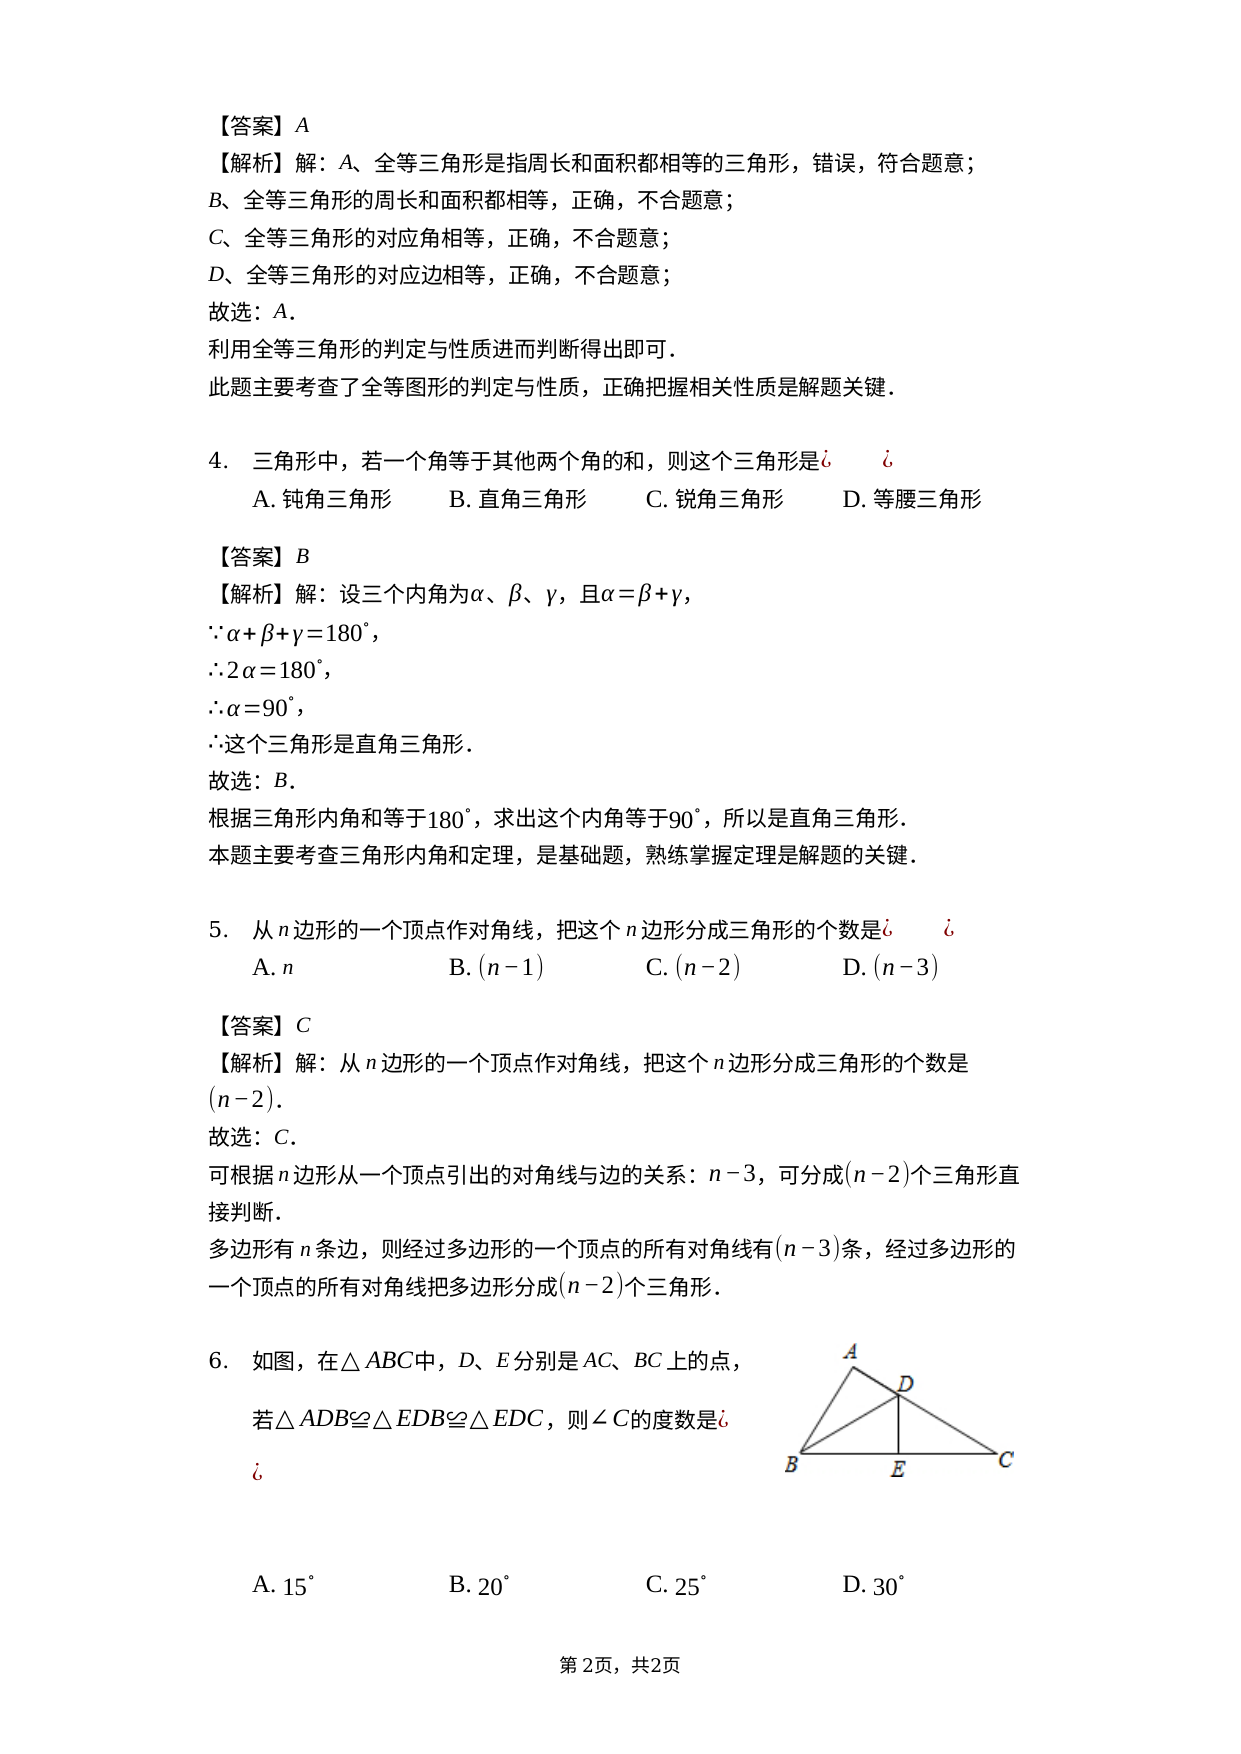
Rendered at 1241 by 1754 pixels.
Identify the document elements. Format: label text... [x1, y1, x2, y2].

list 【解析】解：A、全等三角形是指周长和面积都相等的三角形，错误，符合题意； B、全等三角形的周长和面积都相等，正确，不合题意； C、全等三角形的对应角相等，正确，不合题意； D、全等三角形的对应边相等，正确，不合题意； 故选：A． 利用全等三角形的判定与性质进而判断得出即可． 此题主要考查了全等图形的判定与性质，正确把握相关性质是解题关键． [208, 146, 1032, 439]
list 如图，在中，D、E分别是AC、BC上的点，若≌≌，则的度数是 [208, 1344, 1032, 1563]
list 从n边形的一个顶点作对角线，把这个n边形分成三角形的个数是 [208, 913, 1032, 945]
list A. n B. C. D. [252, 951, 1032, 983]
list A. B. C. D. [252, 1568, 1032, 1600]
picture [785, 1343, 1014, 1477]
list 【解析】解：设三个内角为、、，且， ， ， ， 这个三角形是直角三角形． 故选：B． 根据三角形内角和等于，求出这个内角等于，所以是直角三角形． 本题主要考查三角形内角和定理，是基础题，熟练掌握定理是解题的关键． [208, 577, 1032, 908]
list 【答案】C [208, 1008, 1032, 1041]
list 三角形中，若一个角等于其他两个角的和，则这个三角形是 [208, 444, 1032, 476]
list 【答案】A [208, 108, 1032, 141]
list 【答案】B [208, 540, 1032, 572]
list A. 钝角三角形 B. 直角三角形 C. 锐角三角形 D. 等腰三角形 [252, 482, 1032, 514]
list 【解析】解：从n边形的一个顶点作对角线，把这个n边形分成三角形的个数是． 故选：C． 可根据n边形从一个顶点引出的对角线与边的关系：，可分成个三角形直接判断． 多边形有n条边，则经过多边形的一个顶点的所有对角线有条，经过多边形的一个顶点的所有对角线把多边形分成个三角形． [208, 1045, 1032, 1339]
